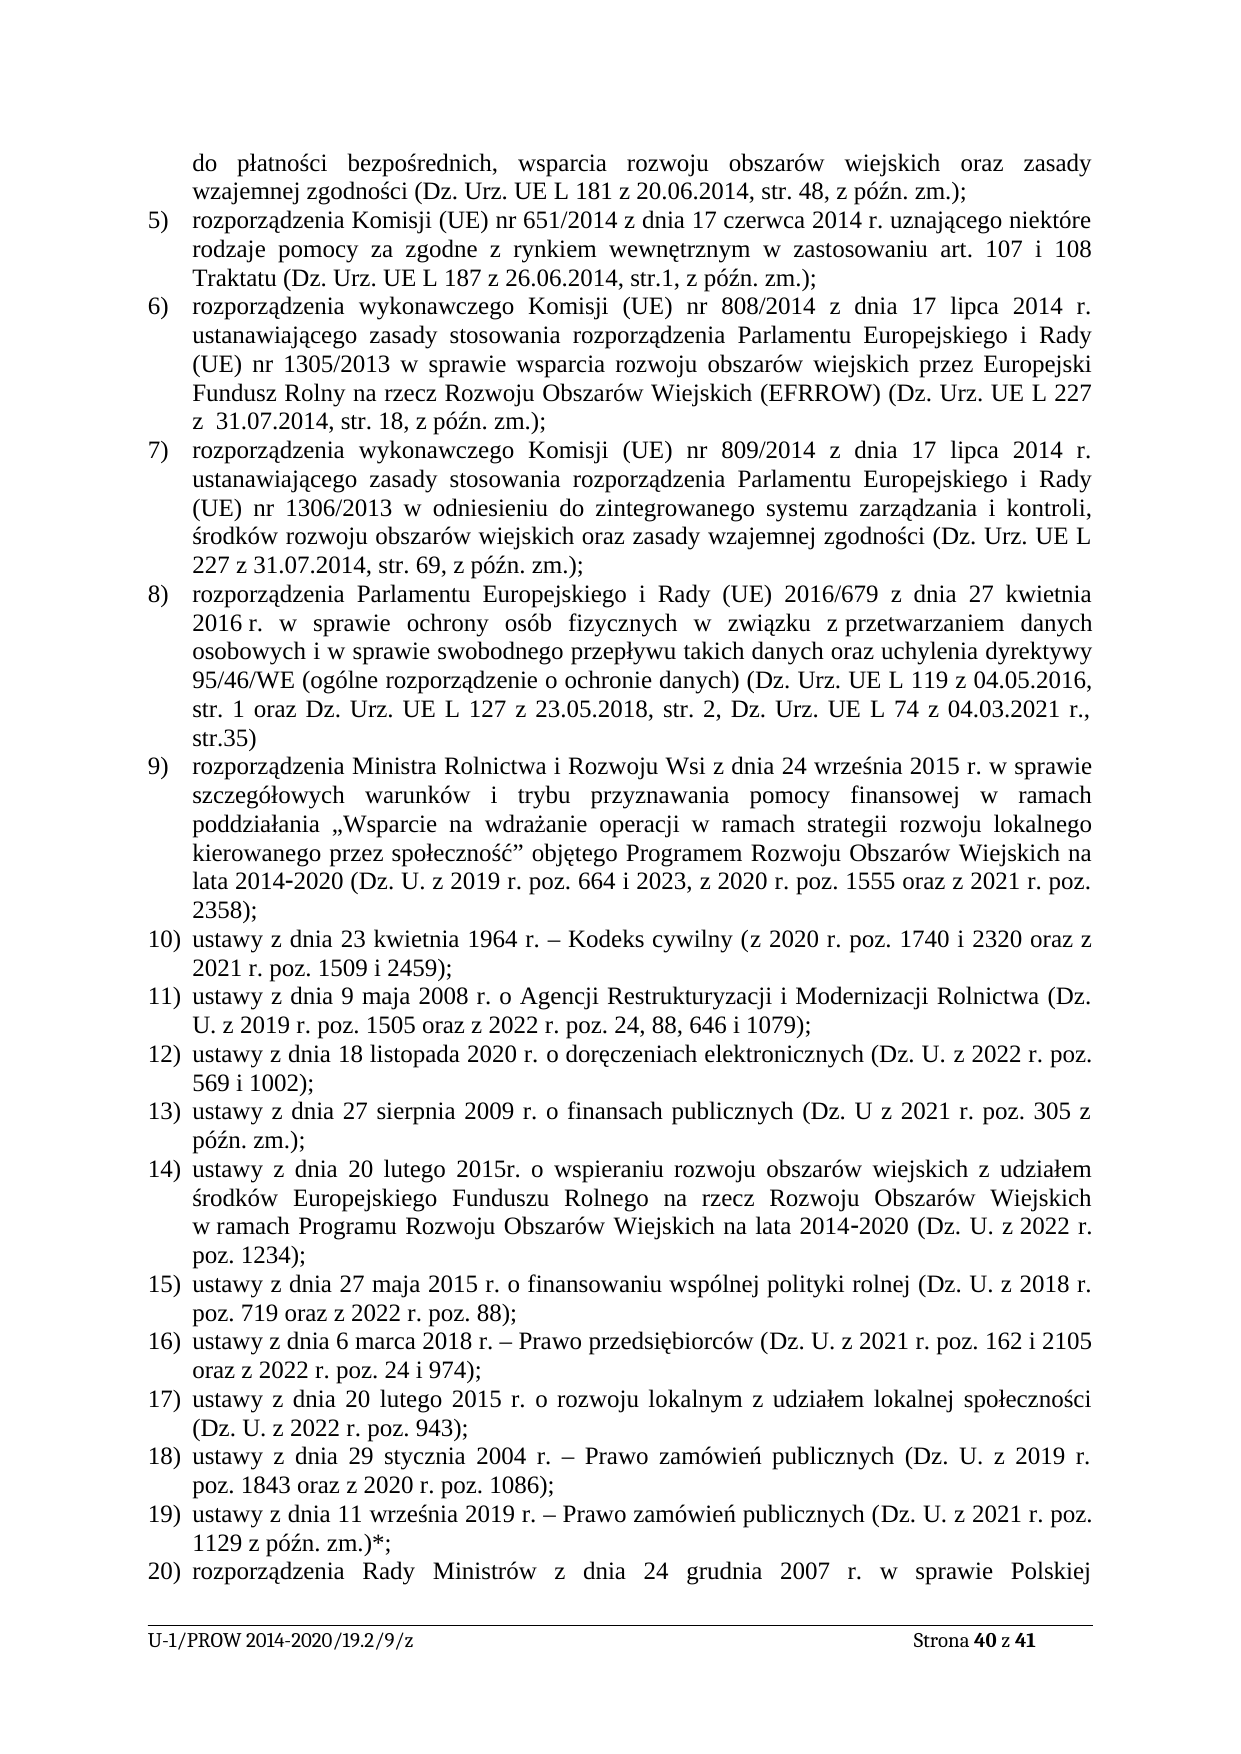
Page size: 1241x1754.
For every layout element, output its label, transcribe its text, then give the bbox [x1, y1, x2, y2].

list ustawy z dnia 27 maja 2015 r. o finansowaniu wspólnej polityki rolnej (Dz. U. z 2018 r. poz. 719 oraz z 2022 r. poz. 88); [148, 1269, 1093, 1326]
list ustawy z dnia 20 lutego 2015r. o wspieraniu rozwoju obszarów wiejskich z udziałem środków Europejskiego Funduszu Rolnego na rzecz Rozwoju Obszarów Wiejskich w ramach Programu Rozwoju Obszarów Wiejskich na lata 20142020 (Dz. U. z 2022 r. poz. 1234); [148, 1154, 1093, 1269]
list rozporządzenia wykonawczego Komisji (UE) nr 809/2014 z dnia 17 lipca 2014 r. ustanawiającego zasady stosowania rozporządzenia Parlamentu Europejskiego i Rady (UE) nr 1306/2013 w odniesieniu do zintegrowanego systemu zarządzania i kontroli, środków rozwoju obszarów wiejskich oraz zasady wzajemnej zgodności (Dz. Urz. UE L 227 z 31.07.2014, str. 69, z późn. zm.); [148, 435, 1093, 579]
list ustawy z dnia 27 sierpnia 2009 r. o finansach publicznych (Dz. U z 2021 r. poz. 305 z późn. zm.); [148, 1096, 1093, 1154]
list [148, 1556, 1093, 1585]
list rozporządzenia Ministra Rolnictwa i Rozwoju Wsi z dnia 24 września 2015 r. w sprawie szczegółowych warunków i trybu przyznawania pomocy finansowej w ramach poddziałania „Wsparcie na wdrażanie operacji w ramach strategii rozwoju lokalnego kierowanego przez społeczność” objętego Programem Rozwoju Obszarów Wiejskich na lata 20142020 (Dz. U. z 2019 r. poz. 664 i 2023, z 2020 r. poz. 1555 oraz z 2021 r. poz. 2358); [148, 751, 1093, 924]
list ustawy z dnia 9 maja 2008 r. o Agencji Restrukturyzacji i Modernizacji Rolnictwa (Dz. U. z 2019 r. poz. 1505 oraz z 2022 r. poz. 24, 88, 646 i 1079); [148, 981, 1093, 1039]
list rozporządzenia wykonawczego Komisji (UE) nr 808/2014 z dnia 17 lipca 2014 r. ustanawiającego zasady stosowania rozporządzenia Parlamentu Europejskiego i Rady (UE) nr 1305/2013 w sprawie wsparcia rozwoju obszarów wiejskich przez Europejski Fundusz Rolny na rzecz Rozwoju Obszarów Wiejskich (EFRROW) (Dz. Urz. UE L 227 z 31.07.2014, str. 18, z późn. zm.); [148, 291, 1093, 435]
list ustawy z dnia 23 kwietnia 1964 r. – Kodeks cywilny (z 2020 r. poz. 1740 i 2320 oraz z 2021 r. poz. 1509 i 2459); [148, 924, 1093, 981]
list ustawy z dnia 20 lutego 2015 r. o rozwoju lokalnym z udziałem lokalnej społeczności (Dz. U. z 2022 r. poz. 943); [148, 1384, 1093, 1441]
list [148, 148, 1093, 205]
list ustawy z dnia 6 marca 2018 r. – Prawo przedsiębiorców (Dz. U. z 2021 r. poz. 162 i 2105 oraz z 2022 r. poz. 24 i 974); [148, 1326, 1093, 1384]
list ustawy z dnia 18 listopada 2020 r. o doręczeniach elektronicznych (Dz. U. z 2022 r. poz. 569 i 1002); [148, 1039, 1093, 1096]
list ustawy z dnia 11 września 2019 r. – Prawo zamówień publicznych (Dz. U. z 2021 r. poz. 1129 z późn. zm.)*; [148, 1499, 1093, 1556]
list rozporządzenia Parlamentu Europejskiego i Rady (UE) 2016/679 z dnia 27 kwietnia 2016 r. w sprawie ochrony osób fizycznych w związku z przetwarzaniem danych osobowych i w sprawie swobodnego przepływu takich danych oraz uchylenia dyrektywy 95/46/WE (ogólne rozporządzenie o ochronie danych) (Dz. Urz. UE L 119 z 04.05.2016, str. 1 oraz Dz. Urz. UE L 127 z 23.05.2018, str. 2, Dz. Urz. UE L 74 z 04.03.2021 r., str.35) [148, 579, 1093, 751]
list ustawy z dnia 29 stycznia 2004 r. – Prawo zamówień publicznych (Dz. U. z 2019 r. poz. 1843 oraz z 2020 r. poz. 1086); [148, 1441, 1093, 1499]
list rozporządzenia Komisji (UE) nr 651/2014 z dnia 17 czerwca 2014 r. uznającego niektóre rodzaje pomocy za zgodne z rynkiem wewnętrznym w zastosowaniu art. 107 i 108 Traktatu (Dz. Urz. UE L 187 z 26.06.2014, str.1, z późn. zm.); [148, 205, 1093, 291]
